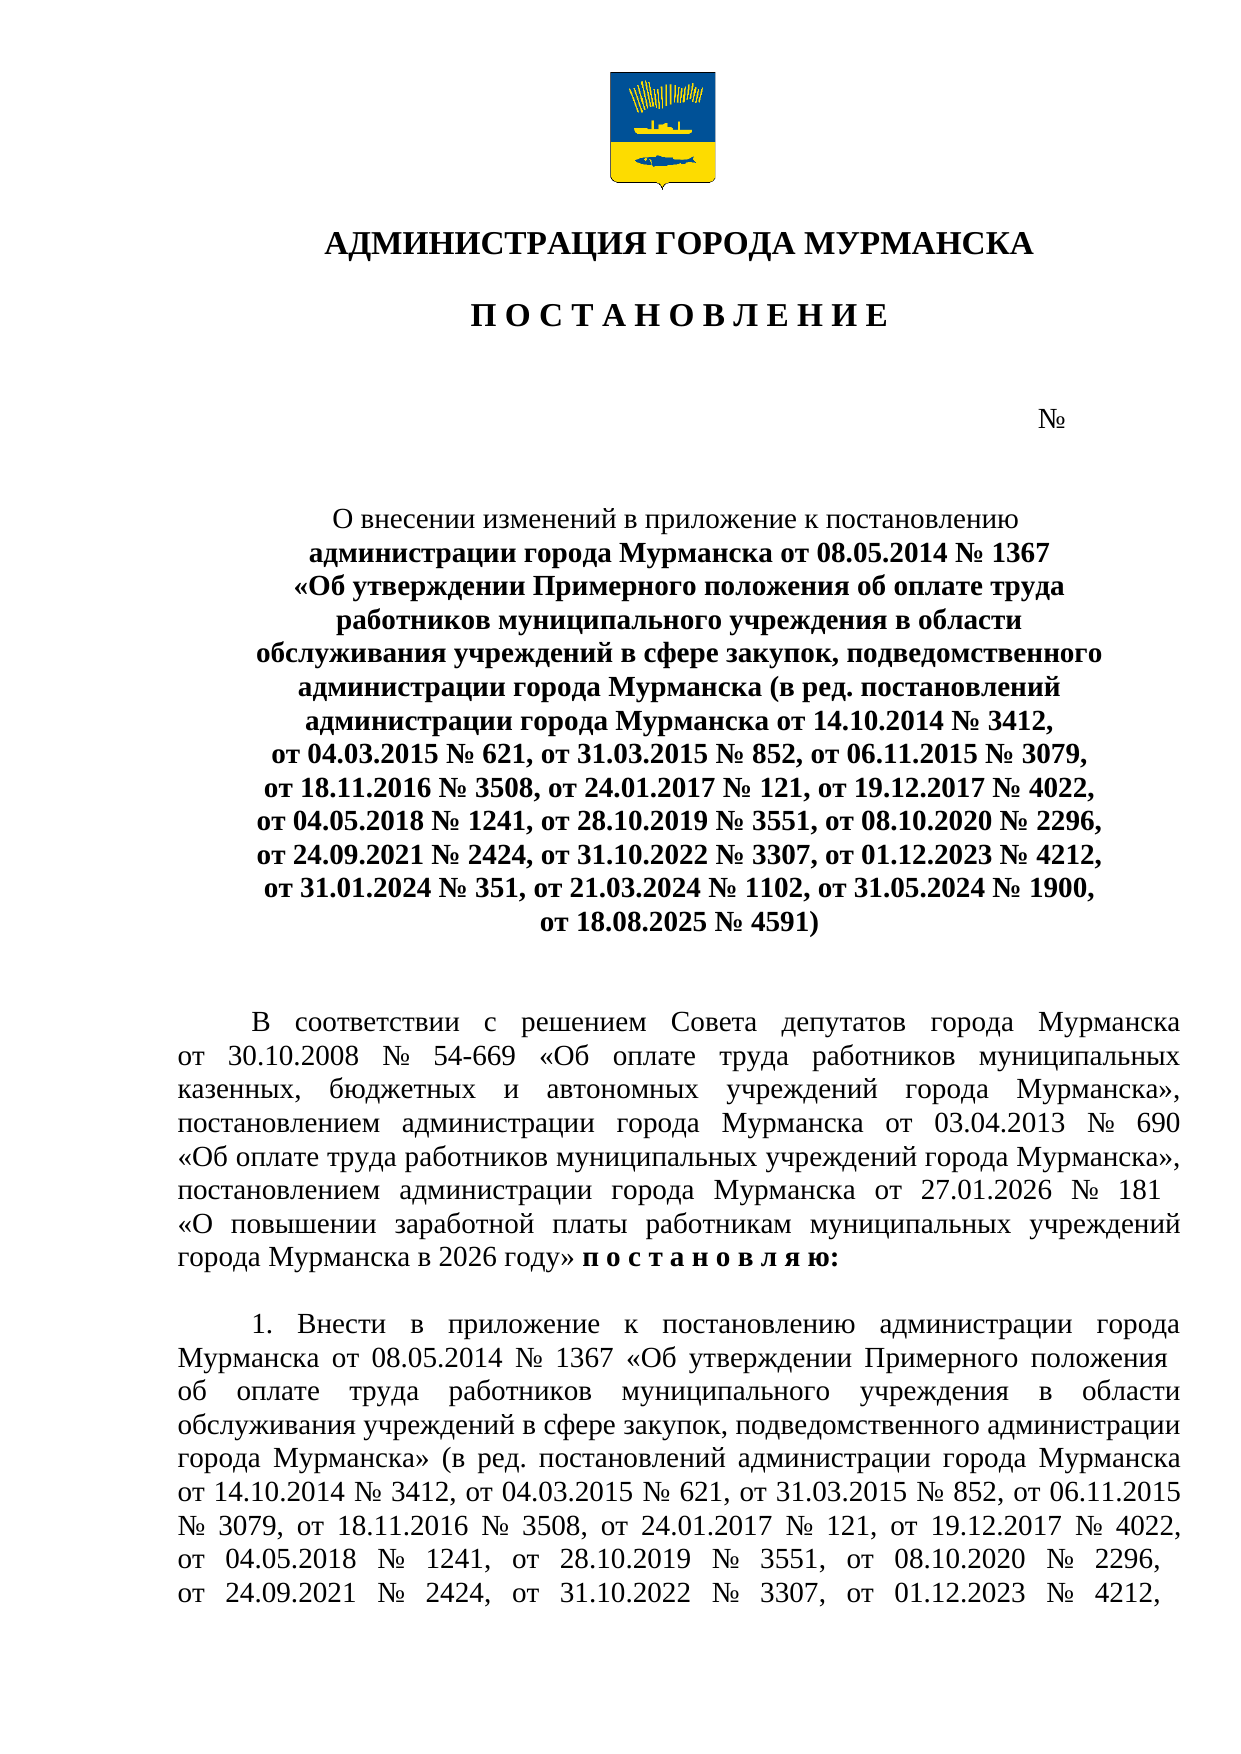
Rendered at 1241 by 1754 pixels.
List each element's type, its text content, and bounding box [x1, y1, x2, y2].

text В соответствии с решением Совета депутатов города Мурманска от 30.10.2008 № 54-669 «Об оплате труда работников муниципальных казенных, бюджетных и автономных учреждений города Мурманска», постановлением администрации города Мурманска от 03.04.2013 № 690 «Об оплате труда работников муниципальных учреждений города Мурманска», постановлением администрации города Мурманска от 27.01.2026 № 181 «О повышении заработной платы работникам муниципальных учреждений города Мурманска в 2026 году» п о с т а н о в л я ю: [177, 1004, 1181, 1273]
text № [177, 401, 1181, 434]
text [177, 1306, 1181, 1608]
picture [610, 72, 716, 190]
text П О С Т А Н О В Л Е Н И Е [177, 295, 1181, 334]
text АДМИНИСТРАЦИЯ ГОРОДА МУРМАНСКА [177, 223, 1181, 262]
